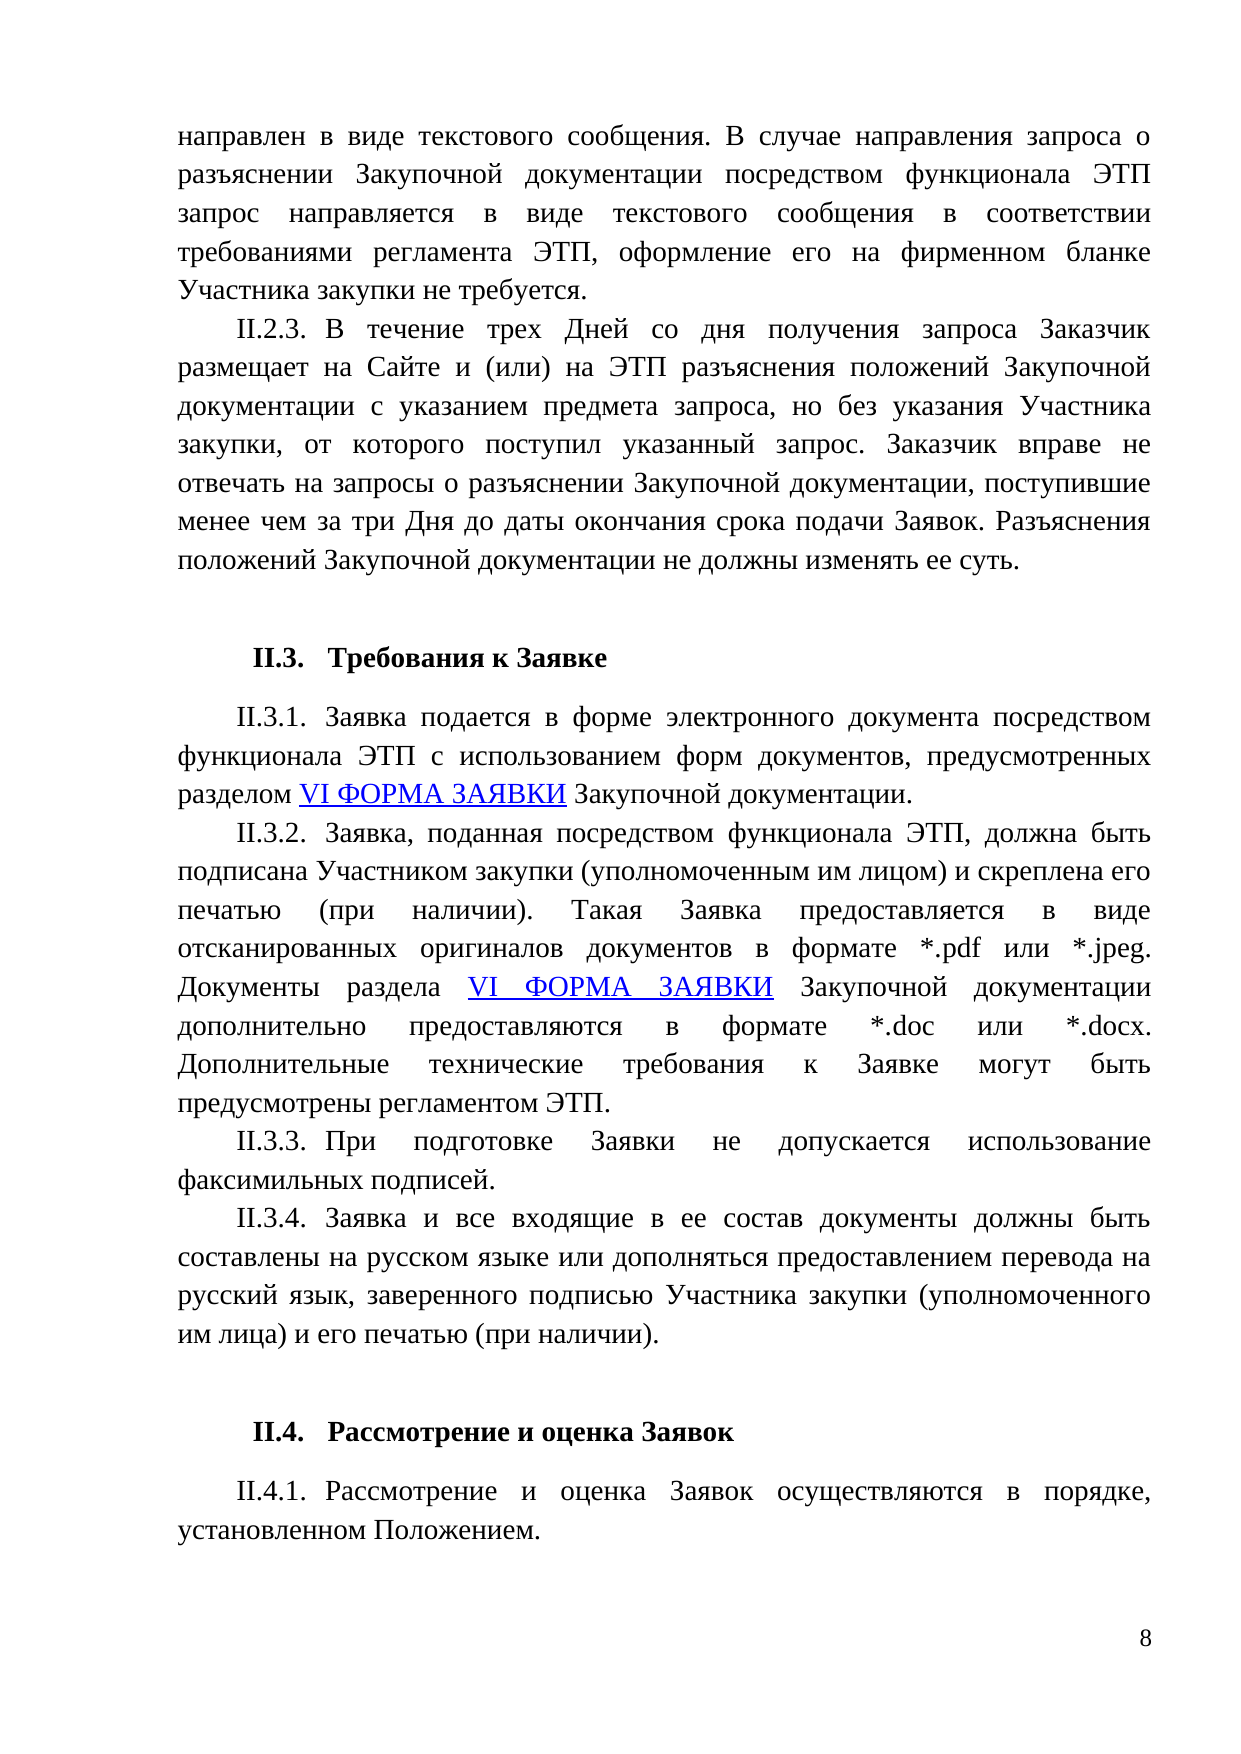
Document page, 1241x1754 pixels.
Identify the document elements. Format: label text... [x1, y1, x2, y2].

list Заявка, поданная посредством функционала ЭТП, должна быть подписана Участником закупки (уполномоченным им лицом) и скреплена его печатью (при наличии). Такая Заявка предоставляется в виде отсканированных оригиналов документов в формате *.pdf или *.jpeg. Документы раздела VI ФОРМА ЗАЯВКИ Закупочной документации дополнительно предоставляются в формате *.doc или *.docx. Дополнительные технические требования к Заявке могут быть предусмотрены регламентом ЭТП. [177, 815, 1152, 1118]
list Рассмотрение и оценка Заявок осуществляются в порядке, установленном Положением. [177, 1473, 1152, 1545]
list Рассмотрение и оценка Заявок [252, 1414, 1152, 1447]
list Заявка подается в форме электронного документа посредством функционала ЭТП с использованием форм документов, предусмотренных разделом VI ФОРМА ЗАЯВКИ Закупочной документации. [177, 699, 1152, 810]
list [177, 118, 1152, 306]
list Заявка и все входящие в ее состав документы должны быть составлены на русском языке или дополняться предоставлением перевода на русский язык, заверенного подписью Участника закупки (уполномоченного им лица) и его печатью (при наличии). [177, 1200, 1152, 1349]
list Требования к Заявке [252, 640, 1152, 673]
list При подготовке Заявки не допускается использование факсимильных подписей. [177, 1123, 1152, 1195]
list В течение трех Дней со дня получения запроса Заказчик размещает на Сайте и (или) на ЭТП разъяснения положений Закупочной документации с указанием предмета запроса, но без указания Участника закупки, от которого поступил указанный запрос. Заказчик вправе не отвечать на запросы о разъяснении Закупочной документации, поступившие менее чем за три Дня до даты окончания срока подачи Заявок. Разъяснения положений Закупочной документации не должны изменять ее суть. [177, 311, 1152, 576]
